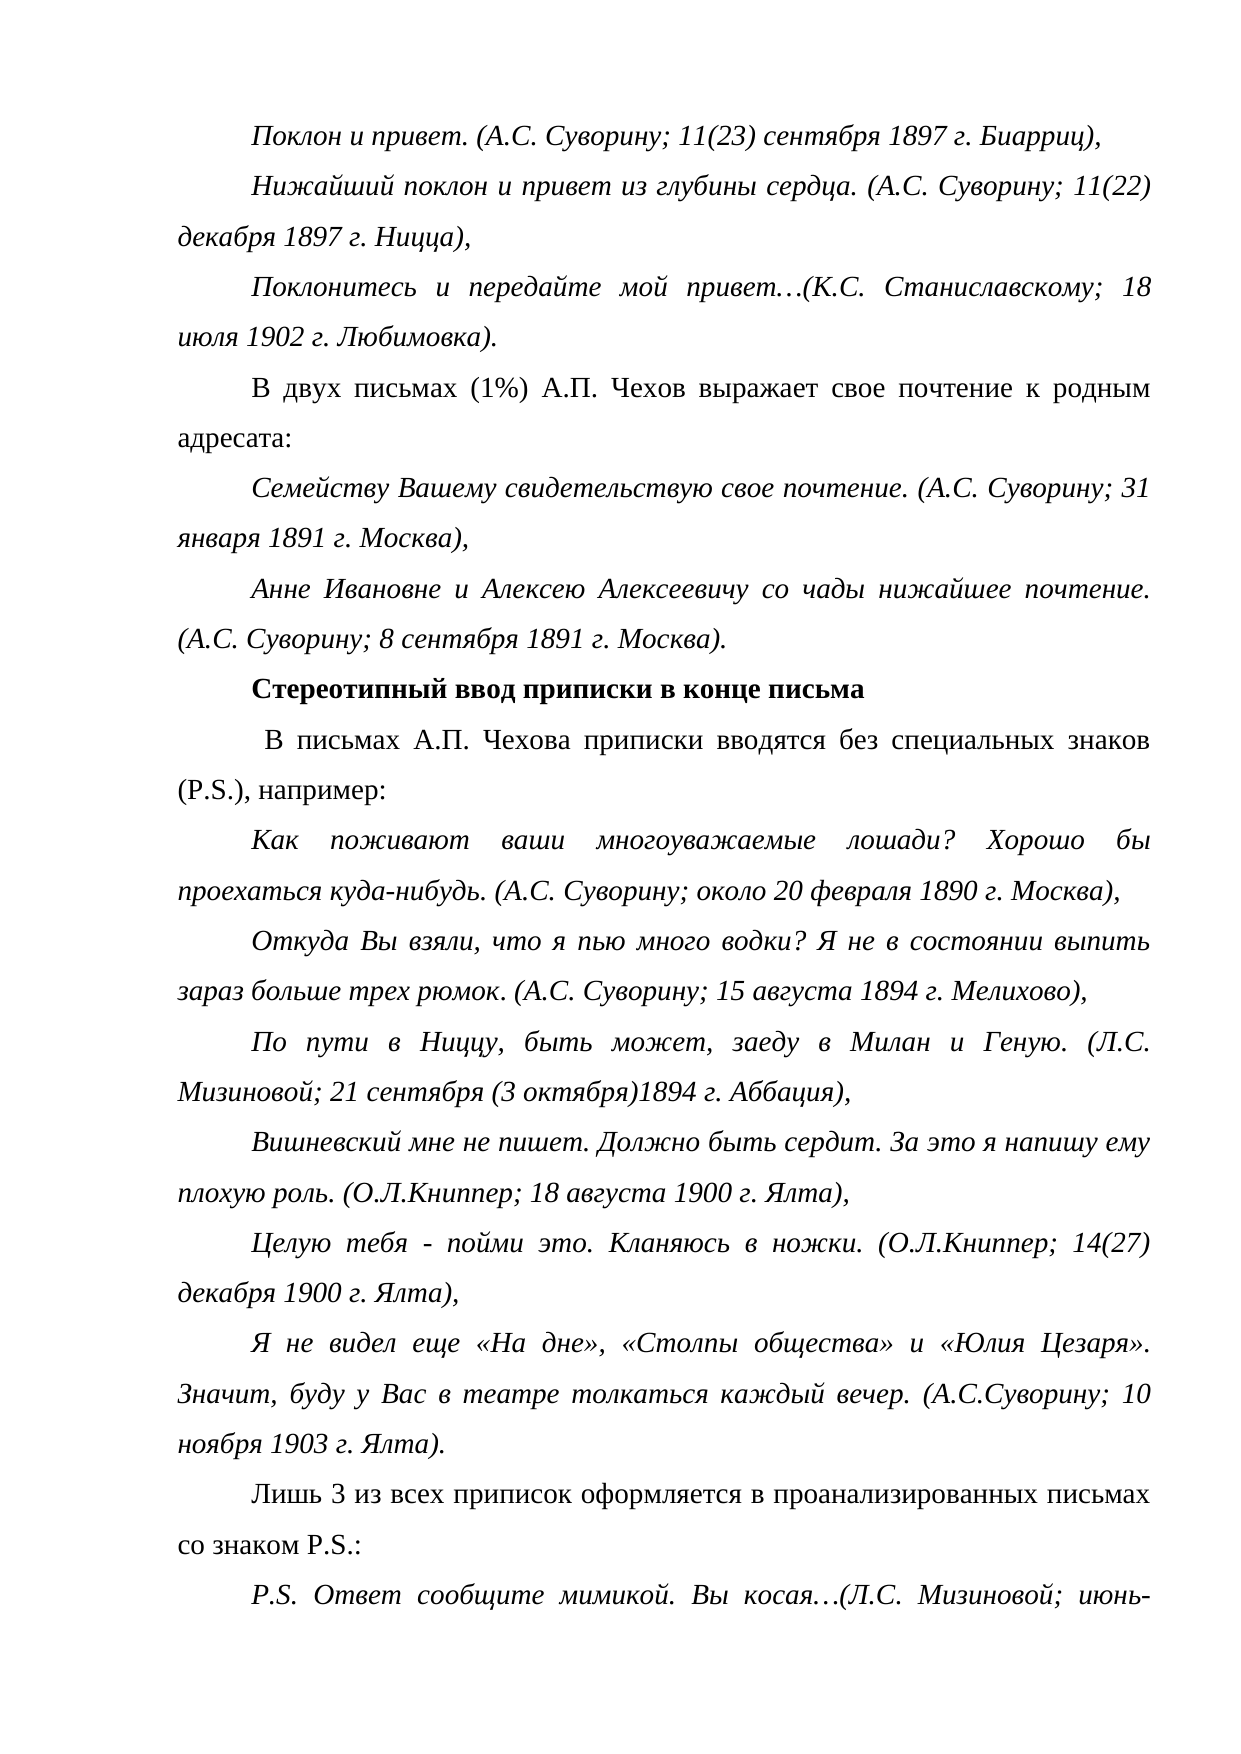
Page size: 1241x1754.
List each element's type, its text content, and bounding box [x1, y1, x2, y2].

text В письмах А.П. Чехова приписки вводятся без специальных знаков (P.S.), например: [177, 722, 1152, 806]
text Целую тебя - пойми это. Кланяюсь в ножки. (О.Л.Книппер; 14(27) декабря . Ялта), [177, 1225, 1152, 1309]
text Лишь 3 из всех приписок оформляется в проанализированных письмах со знаком P.S.: [177, 1477, 1152, 1560]
text По пути в Ниццу, быть может, заеду в Милан и Геную. (Л.С. Мизиновой; 21 сентября (3 октября). Аббация), [177, 1024, 1152, 1108]
text Нижайший поклон и привет из глубины сердца. (А.С. Суворину; 11(22) декабря . Ницца), [177, 168, 1152, 252]
text Стереотипный ввод приписки в конце письма [177, 672, 1152, 705]
text Семейству Вашему свидетельствую свое почтение. (А.С. Суворину; 31 января . Москва), [177, 470, 1152, 554]
text Откуда Вы взяли, что я пью много водки? Я не в состоянии выпить зараз больше трех рюмок. (А.С. Суворину; 15 августа . Мелихово), [177, 923, 1152, 1007]
text Поклон и привет. (А.С. Суворину; 11(23) сентября . Биарриц), [177, 118, 1152, 152]
text Анне Ивановне и Алексею Алексеевичу со чады нижайшее почтение. (А.С. Суворину; 8 сентября . Москва). [177, 571, 1152, 655]
text В двух письмах (1%) А.П. Чехов выражает свое почтение к родным адресата: [177, 370, 1152, 453]
text Как поживают ваши многоуважаемые лошади? Хорошо бы проехаться куда-нибудь. (А.С. Суворину; около 20 февраля . Москва), [177, 822, 1152, 906]
text Вишневский мне не пишет. Должно быть сердит. За это я напишу ему плохую роль. (О.Л.Книппер; 18 августа . Ялта), [177, 1124, 1152, 1208]
text Поклонитесь и передайте мой привет…(К.С. Станиславскому; 18 июля . Любимовка). [177, 269, 1152, 353]
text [177, 1577, 1152, 1611]
text Я не видел еще «На дне», «Столпы общества» и «Юлия Цезаря». Значит, буду у Вас в театре толкаться каждый вечер. (А.С.Суворину; 10 ноября . Ялта). [177, 1326, 1152, 1460]
